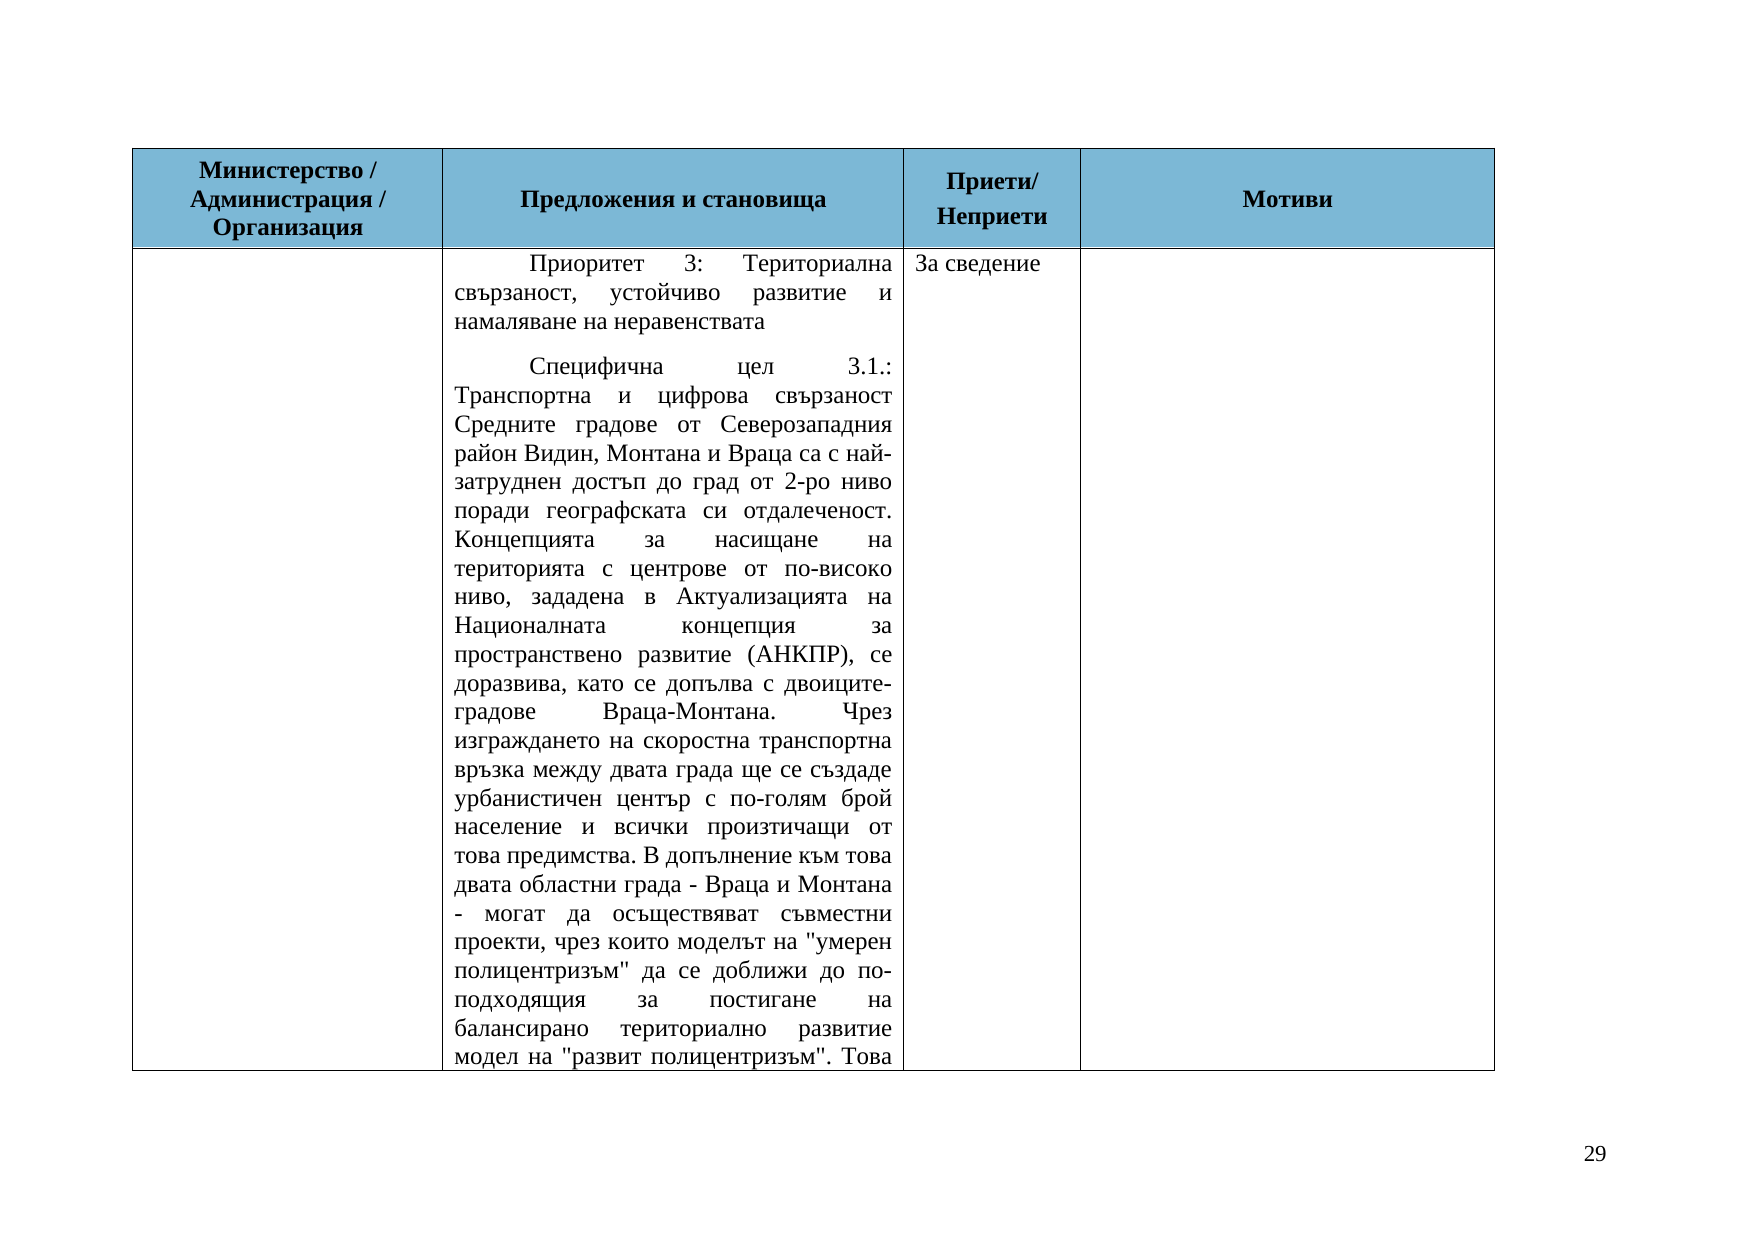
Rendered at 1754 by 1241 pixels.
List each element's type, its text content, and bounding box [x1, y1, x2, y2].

table_header Мотиви [1081, 149, 1494, 247]
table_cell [443, 249, 903, 1070]
table_header Приети/ Неприети [904, 149, 1080, 247]
table_header Министерство / Администрация / Организация [133, 149, 442, 247]
table_header Предложения и становища [443, 149, 903, 247]
table_cell [1081, 249, 1494, 1070]
table_cell За сведение [904, 249, 1080, 1070]
